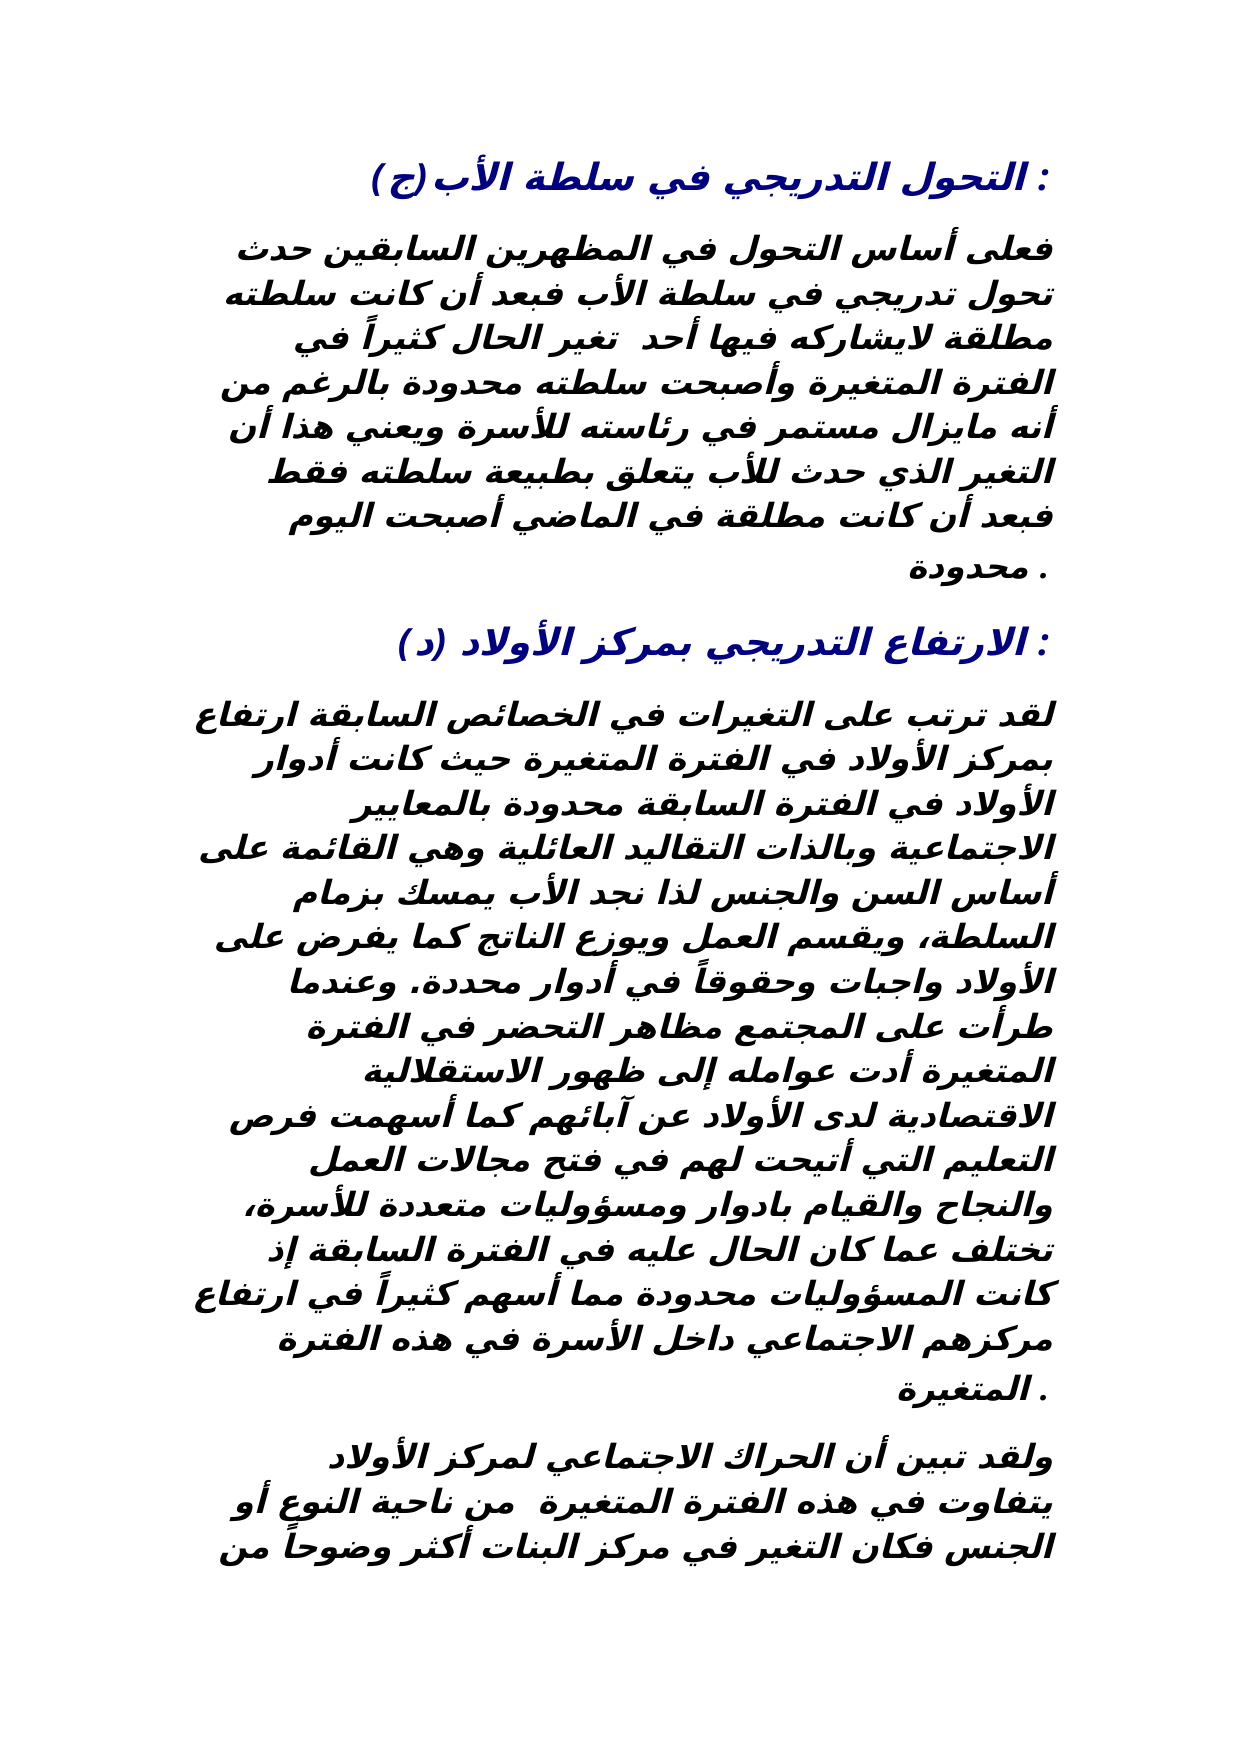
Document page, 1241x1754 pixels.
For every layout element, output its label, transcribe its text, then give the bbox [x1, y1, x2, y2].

text فعلى أساس التحول في المظهرين السابقين حدث تحول تدريجي في سلطة الأب فبعد أن كانت سلطته مطلقة لايشاركه فيها أحد تغير الحال كثيراً في الفترة المتغيرة وأصبحت سلطته محدودة بالرغم من أنه مايزال مستمر في رئاسته للأسرة ويعني هذا أن التغير الذي حدث للأب يتعلق بطبيعة سلطته فقط فبعد أن كانت مطلقة في الماضي أصبحت اليوم محدودة . [187, 229, 1053, 588]
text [187, 1438, 1053, 1566]
text (د) الارتفاع التدريجي بمركز الأولاد : [187, 616, 1053, 667]
text لقد ترتب على التغيرات في الخصائص السابقة ارتفاع بمركز الأولاد في الفترة المتغيرة حيث كانت أدوار الأولاد في الفترة السابقة محدودة بالمعايير الاجتماعية وبالذات التقاليد العائلية وهي القائمة على أساس السن والجنس لذا نجد الأب يمسك بزمام السلطة، ويقسم العمل ويوزع الناتج كما يفرض على الأولاد واجبات وحقوقاً في أدوار محددة. وعندما طرأت على المجتمع مظاهر التحضر في الفترة المتغيرة أدت عوامله إلى ظهور الاستقلالية الاقتصادية لدى الأولاد عن آبائهم كما أسهمت فرص التعليم التي أتيحت لهم في فتح مجالات العمل والنجاح والقيام بادوار ومسؤوليات متعددة للأسرة، تختلف عما كان الحال عليه في الفترة السابقة إذ كانت المسؤوليات محدودة مما أسهم كثيراً في ارتفاع مركزهم الاجتماعي داخل الأسرة في هذه الفترة المتغيرة . [187, 695, 1053, 1410]
text (ج)التحول التدريجي في سلطة الأب : [187, 150, 1053, 201]
